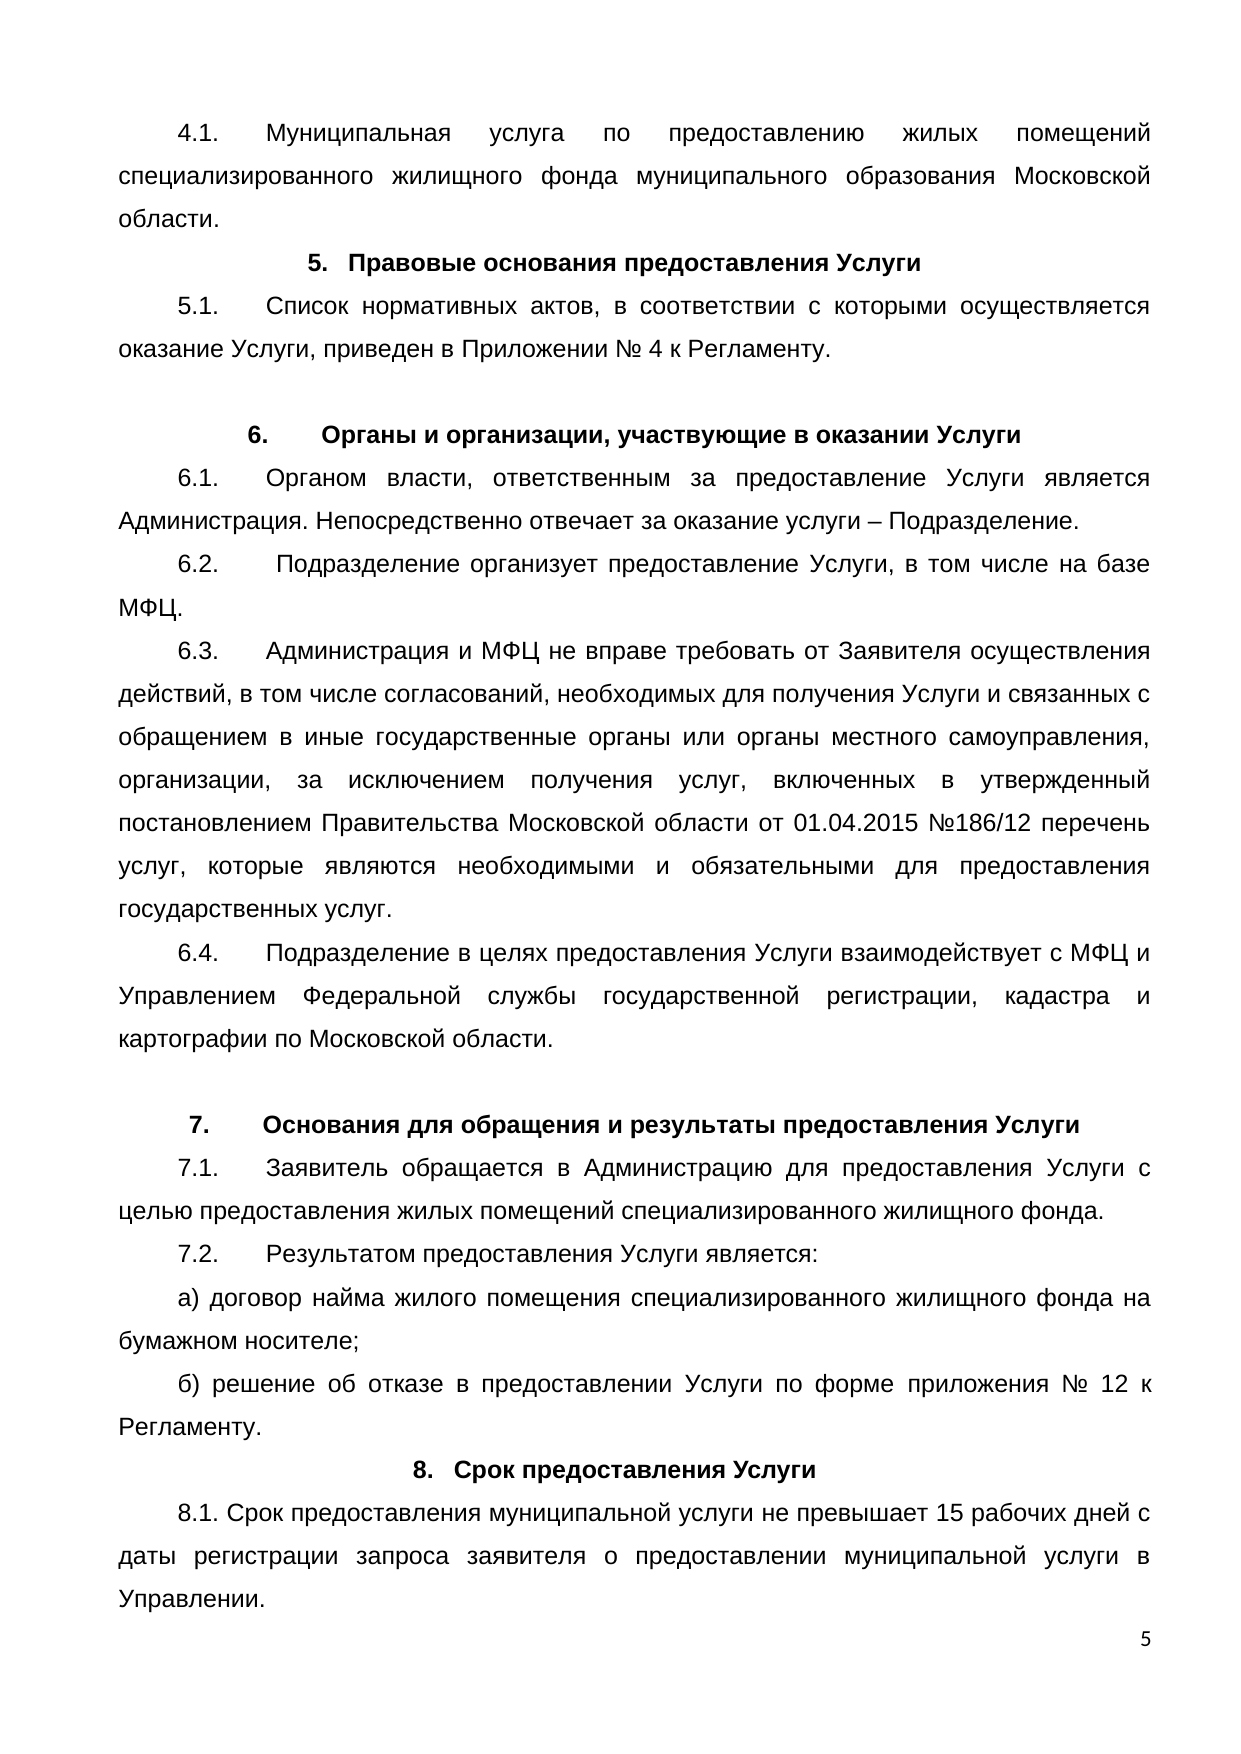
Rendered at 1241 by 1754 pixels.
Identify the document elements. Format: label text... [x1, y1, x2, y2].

text 7.2. Результатом предоставления Услуги является: [118, 1239, 1152, 1268]
list Органы и организации, участвующие в оказании Услуги [118, 420, 1152, 449]
list Органом власти, ответственным за предоставление Услуги является Администрация. Непосредственно отвечает за оказание услуги – Подразделение. [118, 463, 1152, 535]
text 8.1. Срок предоставления муниципальной услуги не превышает 15 рабочих дней с даты регистрации запроса заявителя о предоставлении муниципальной услуги в Управлении. [118, 1498, 1152, 1613]
list Подразделение в целях предоставления Услуги взаимодействует с МФЦ и Управлением Федеральной службы государственной регистрации, кадастра и картографии по Московской области. [118, 937, 1152, 1052]
text б) решение об отказе в предоставлении Услуги по форме приложения № 12 к Регламенту. [118, 1369, 1152, 1441]
list Срок предоставления Услуги [77, 1455, 1152, 1484]
list Администрация и МФЦ не вправе требовать от Заявителя осуществления действий, в том числе согласований, необходимых для получения Услуги и связанных с обращением в иные государственные органы или органы местного самоуправления, организации, за исключением получения услуг, включенных в утвержденный постановлением Правительства Московской области от 01.04.2015 №186/12 перечень услуг, которые являются необходимыми и обязательными для предоставления государственных услуг. [118, 636, 1152, 923]
list Подразделение организует предоставление Услуги, в том числе на базе МФЦ. [118, 549, 1152, 621]
list Основания для обращения и результаты предоставления Услуги [118, 1110, 1152, 1139]
text а) договор найма жилого помещения специализированного жилищного фонда на бумажном носителе; [118, 1282, 1152, 1354]
list Список нормативных актов, в соответствии с которыми осуществляется оказание Услуги, приведен в Приложении № 4 к Регламенту. [118, 291, 1152, 362]
list Муниципальная услуга по предоставлению жилых помещений специализированного жилищного фонда муниципального образования Московской области. [118, 118, 1152, 233]
list Правовые основания предоставления Услуги [77, 247, 1152, 276]
text 7.1. Заявитель обращается в Администрацию для предоставления Услуги с целью предоставления жилых помещений специализированного жилищного фонда. [118, 1153, 1152, 1225]
